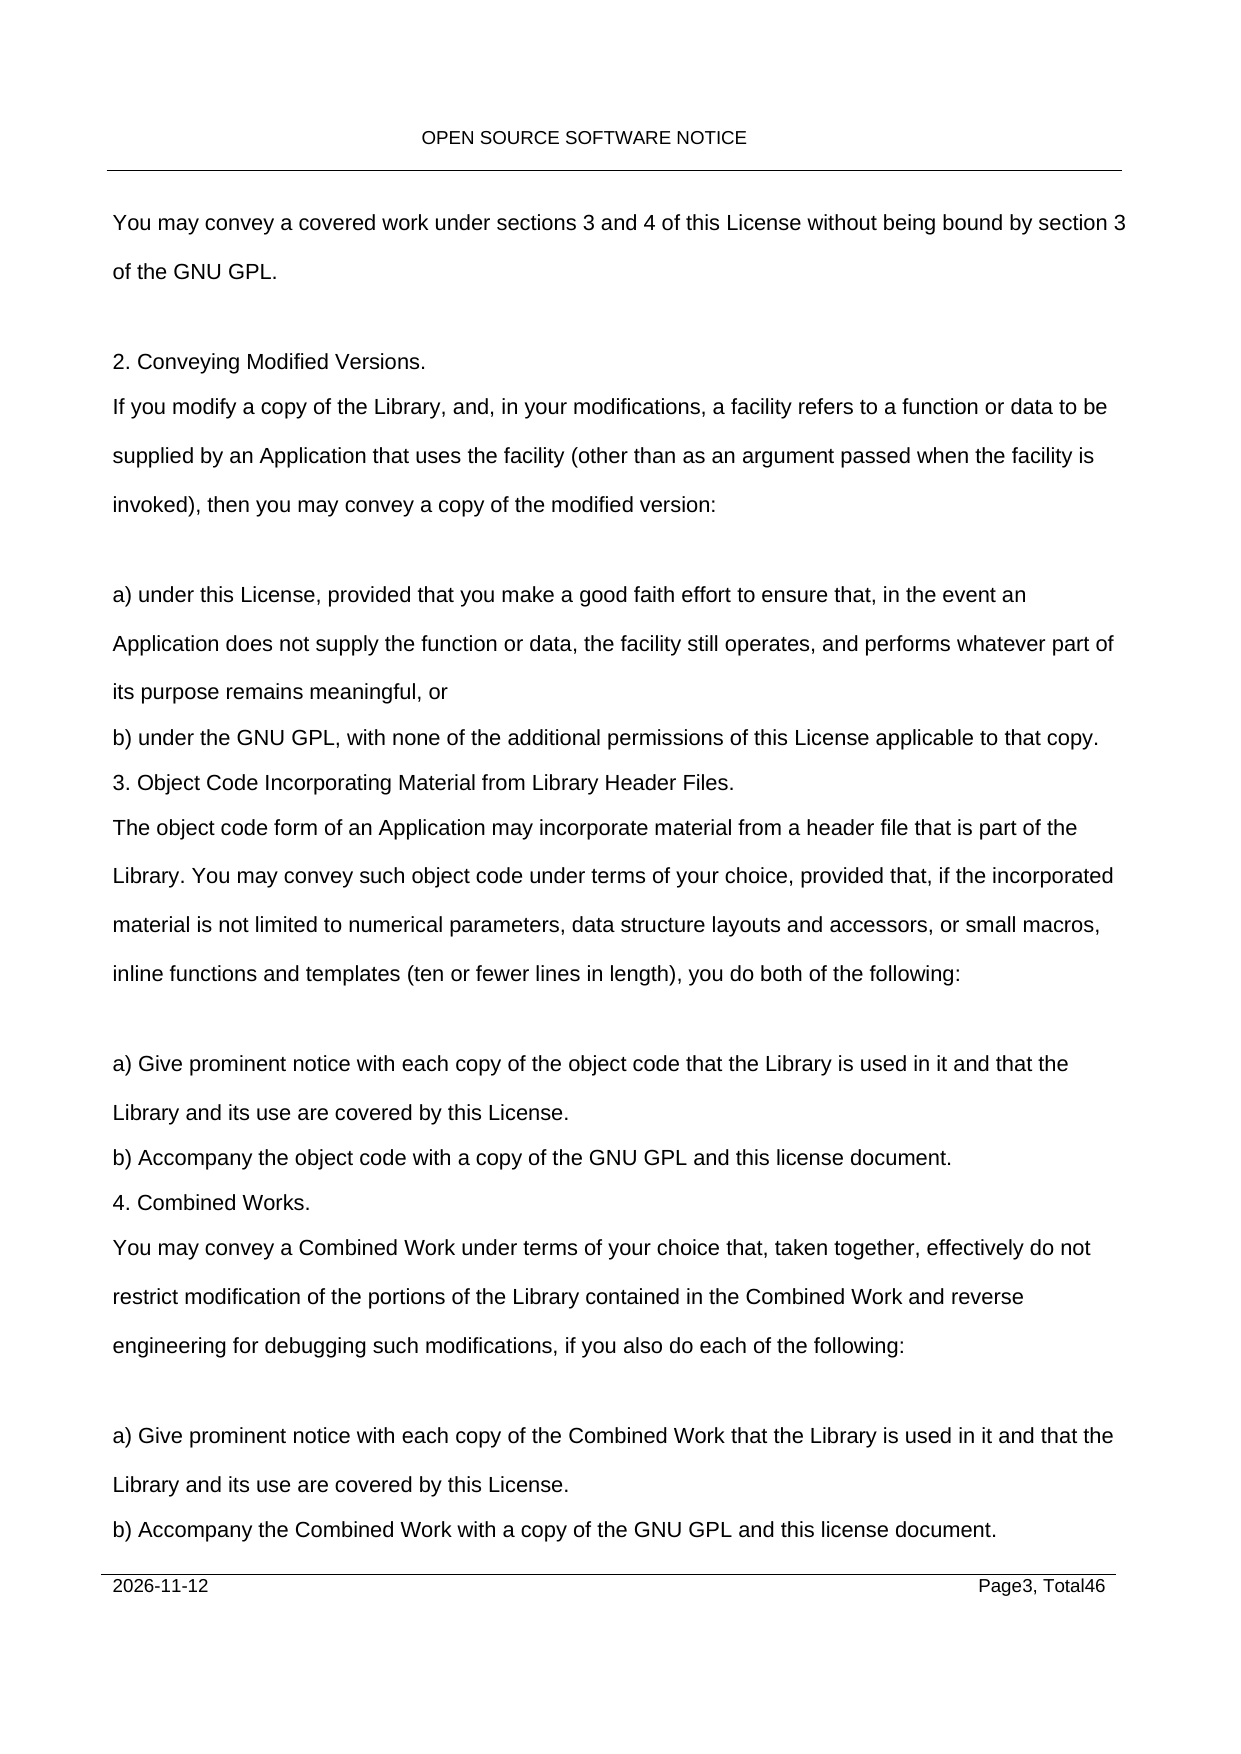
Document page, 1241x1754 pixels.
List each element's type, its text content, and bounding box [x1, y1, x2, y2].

text If you modify a copy of the Library, and, in your modifications, a facility refers to a function or data to be supplied by an Application that uses the facility (other than as an argument passed when the facility is invoked), then you may convey a copy of the modified version: [112, 390, 1128, 520]
text b) Accompany the Combined Work with a copy of the GNU GPL and this license document. [112, 1513, 1128, 1546]
text You may convey a Combined Work under terms of your choice that, taken together, effectively do not restrict modification of the portions of the Library contained in the Combined Work and reverse engineering for debugging such modifications, if you also do each of the following: [112, 1231, 1128, 1361]
text 4. Combined Works. [112, 1186, 1128, 1219]
text 3. Object Code Incorporating Material from Library Header Files. [112, 766, 1128, 798]
text You may convey a covered work under sections 3 and 4 of this License without being bound by section 3 of the GNU GPL. [112, 206, 1128, 288]
text b) Accompany the object code with a copy of the GNU GPL and this license document. [112, 1141, 1128, 1174]
text a) Give prominent notice with each copy of the Combined Work that the Library is used in it and that the Library and its use are covered by this License. [112, 1419, 1128, 1500]
text b) under the GNU GPL, with none of the additional permissions of this License applicable to that copy. [112, 721, 1128, 753]
text a) under this License, provided that you make a good faith effort to ensure that, in the event an Application does not supply the function or data, the facility still operates, and performs whatever part of its purpose remains meaningful, or [112, 578, 1128, 708]
text a) Give prominent notice with each copy of the object code that the Library is used in it and that the Library and its use are covered by this License. [112, 1047, 1128, 1129]
text The object code form of an Application may incorporate material from a header file that is part of the Library. You may convey such object code under terms of your choice, provided that, if the incorporated material is not limited to numerical parameters, data structure layouts and accessors, or small macros, inline functions and templates (ten or fewer lines in length), you do both of the following: [112, 811, 1128, 990]
text 2. Conveying Modified Versions. [112, 345, 1128, 378]
